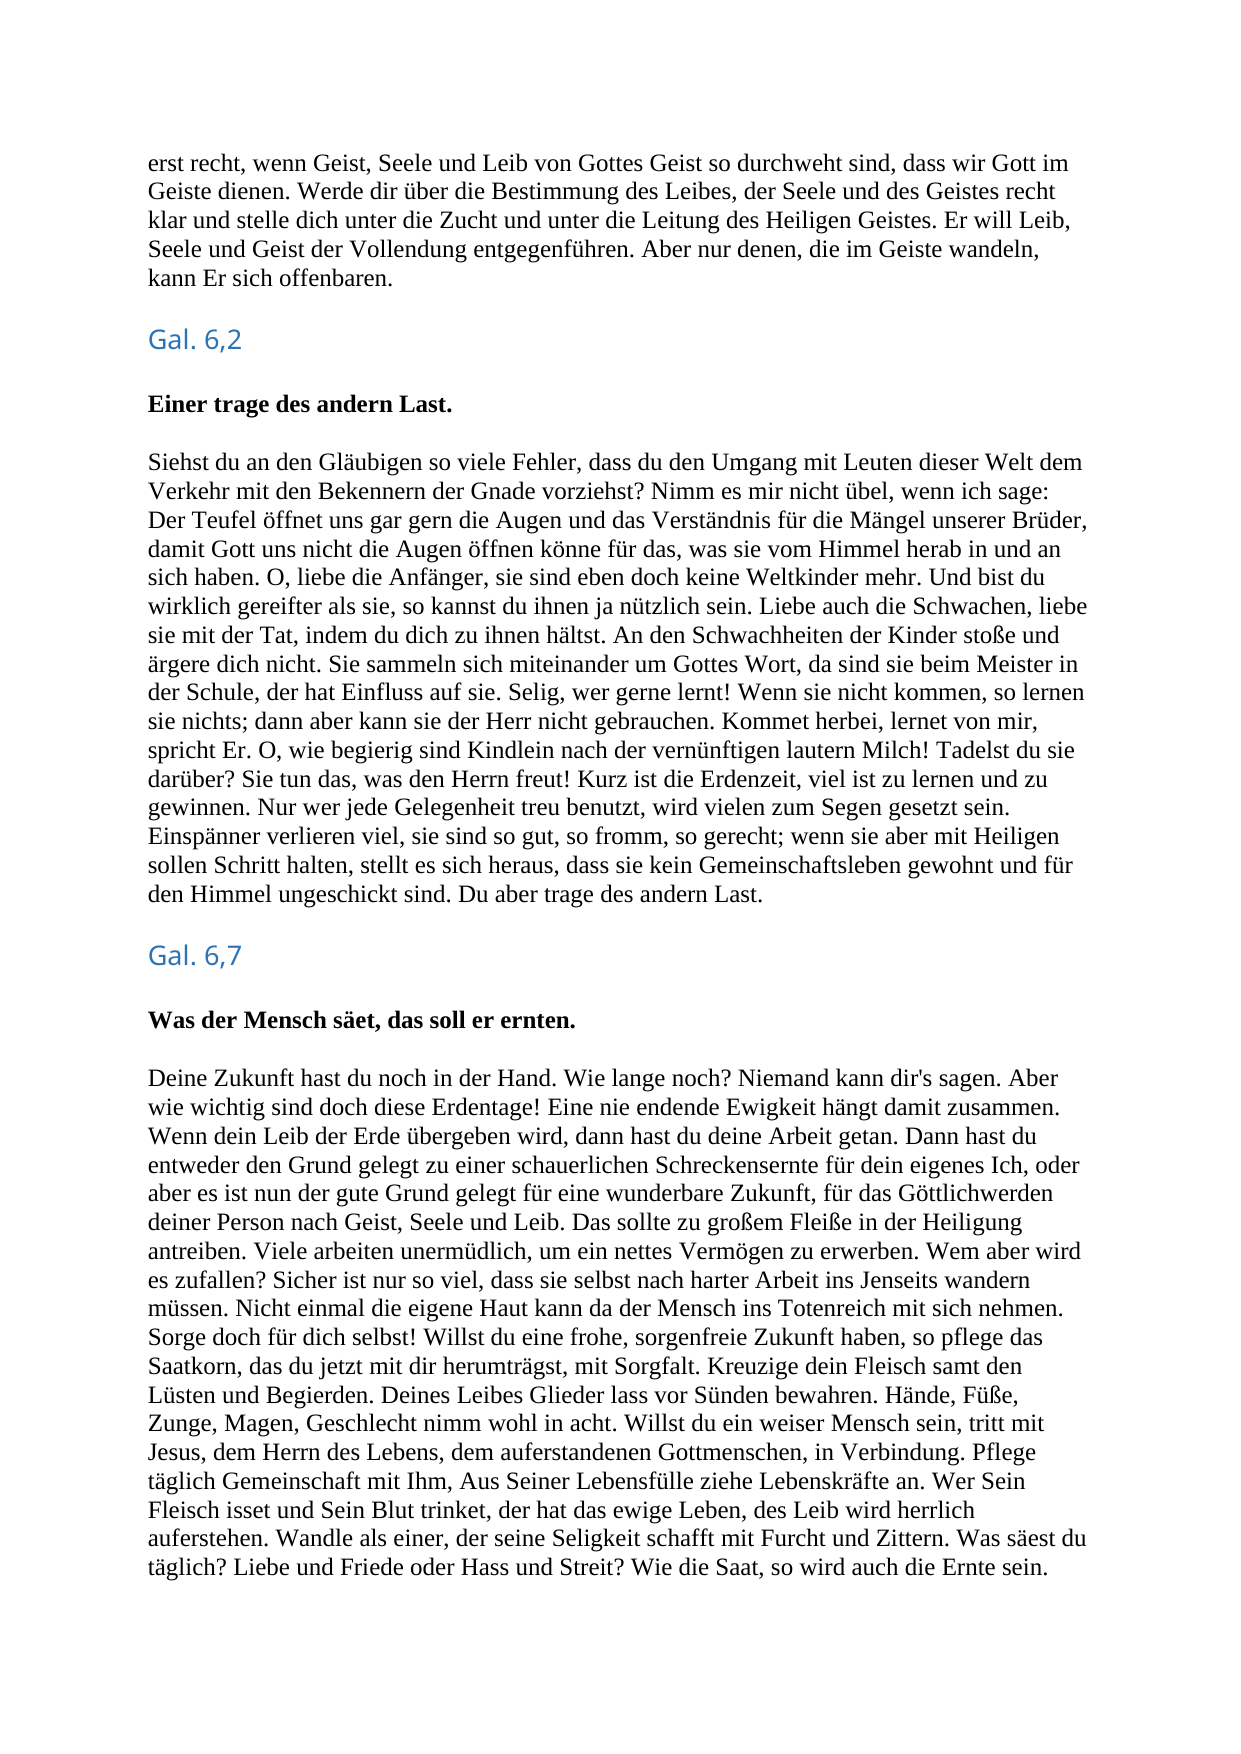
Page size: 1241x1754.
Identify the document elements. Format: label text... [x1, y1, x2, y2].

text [148, 148, 1093, 291]
subtitle Gal. 6,2 [148, 321, 1093, 357]
text Was der Mensch säet, das soll er ernten. [148, 1006, 1093, 1034]
text Einer trage des andern Last. [148, 389, 1093, 418]
subtitle Gal. 6,7 [148, 937, 1093, 973]
text Siehst du an den Gläubigen so viele Fehler, dass du den Umgang mit Leuten dieser Welt dem Verkehr mit den Bekennern der Gnade vorziehst? Nimm es mir nicht übel, wenn ich sage: Der Teufel öffnet uns gar gern die Augen und das Verständnis für die Mängel unserer Brüder, damit Gott uns nicht die Augen öffnen könne für das, was sie vom Himmel herab in und an sich haben. O, liebe die Anfänger, sie sind eben doch keine Weltkinder mehr. Und bist du wirklich gereifter als sie, so kannst du ihnen ja nützlich sein. Liebe auch die Schwachen, liebe sie mit der Tat, indem du dich zu ihnen hältst. An den Schwachheiten der Kinder stoße und ärgere dich nicht. Sie sammeln sich miteinander um Gottes Wort, da sind sie beim Meister in der Schule, der hat Einfluss auf sie. Selig, wer gerne lernt! Wenn sie nicht kommen, so lernen sie nichts; dann aber kann sie der Herr nicht gebrauchen. Kommet herbei, lernet von mir, spricht Er. O, wie begierig sind Kindlein nach der vernünftigen lautern Milch! Tadelst du sie darüber? Sie tun das, was den Herrn freut! Kurz ist die Erdenzeit, viel ist zu lernen und zu gewinnen. Nur wer jede Gelegenheit treu benutzt, wird vielen zum Segen gesetzt sein. Einspänner verlieren viel, sie sind so gut, so fromm, so gerecht; wenn sie aber mit Heiligen sollen Schritt halten, stellt es sich heraus, dass sie kein Gemeinschaftsleben gewohnt und für den Himmel ungeschickt sind. Du aber trage des andern Last. [148, 447, 1093, 907]
text Deine Zukunft hast du noch in der Hand. Wie lange noch? Niemand kann dir's sagen. Aber wie wichtig sind doch diese Erdentage! Eine nie endende Ewigkeit hängt damit zusammen. Wenn dein Leib der Erde übergeben wird, dann hast du deine Arbeit getan. Dann hast du entweder den Grund gelegt zu einer schauerlichen Schreckensernte für dein eigenes Ich, oder aber es ist nun der gute Grund gelegt für eine wunderbare Zukunft, für das Göttlichwerden deiner Person nach Geist, Seele und Leib. Das sollte zu großem Fleiße in der Heiligung antreiben. Viele arbeiten unermüdlich, um ein nettes Vermögen zu erwerben. Wem aber wird es zufallen? Sicher ist nur so viel, dass sie selbst nach harter Arbeit ins Jenseits wandern müssen. Nicht einmal die eigene Haut kann da der Mensch ins Totenreich mit sich nehmen. Sorge doch für dich selbst! Willst du eine frohe, sorgenfreie Zukunft haben, so pflege das Saatkorn, das du jetzt mit dir herumträgst, mit Sorgfalt. Kreuzige dein Fleisch samt den Lüsten und Begierden. Deines Leibes Glieder lass vor Sünden bewahren. Hände, Füße, Zunge, Magen, Geschlecht nimm wohl in acht. Willst du ein weiser Mensch sein, tritt mit Jesus, dem Herrn des Lebens, dem auferstandenen Gottmenschen, in Verbindung. Pflege täglich Gemeinschaft mit Ihm, Aus Seiner Lebensfülle ziehe Lebenskräfte an. Wer Sein Fleisch isset und Sein Blut trinket, der hat das ewige Leben, des Leib wird herrlich auferstehen. Wandle als einer, der seine Seligkeit schafft mit Furcht und Zittern. Was säest du täglich? Liebe und Friede oder Hass und Streit? Wie die Saat, so wird auch die Ernte sein. [148, 1063, 1093, 1581]
